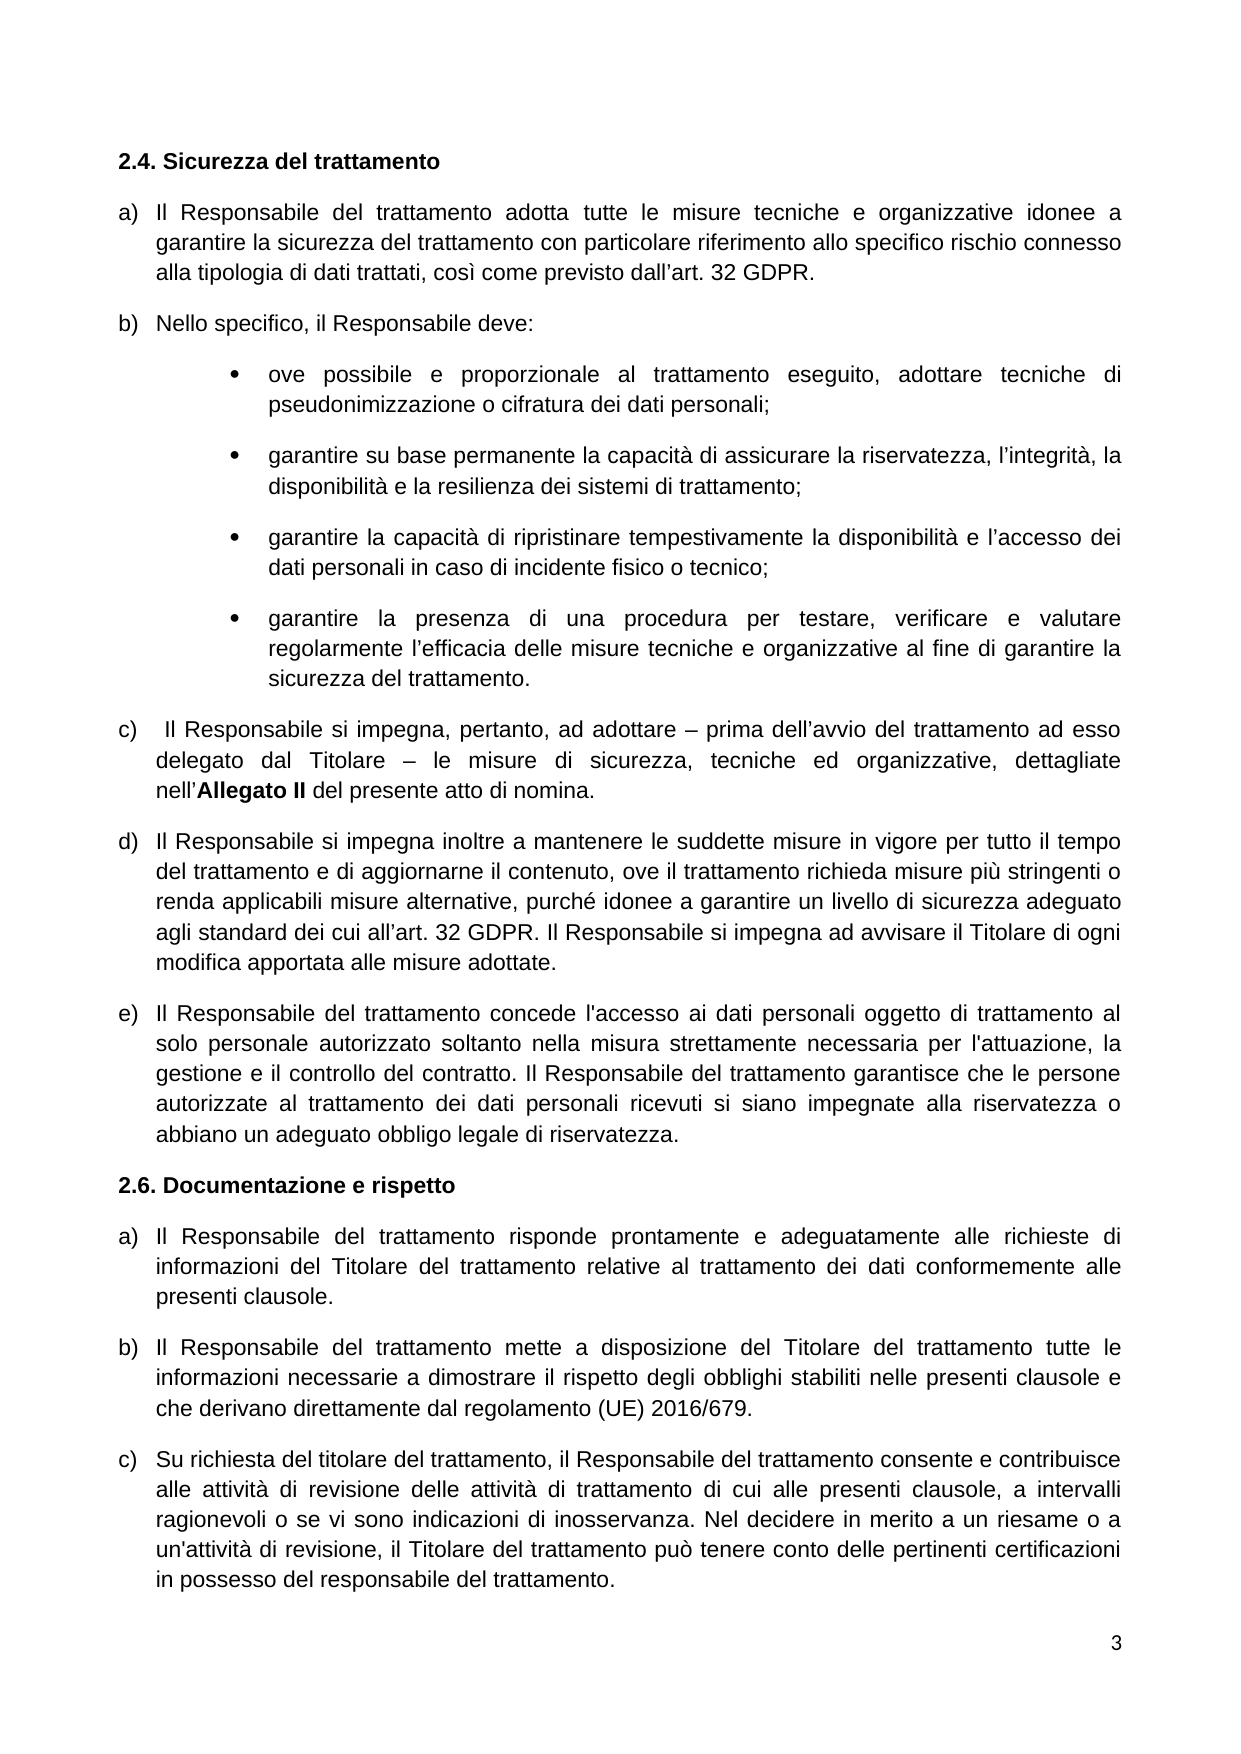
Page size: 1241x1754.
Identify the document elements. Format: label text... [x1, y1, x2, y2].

list ove possibile e proporzionale al trattamento eseguito, adottare tecniche di pseudonimizzazione o cifratura dei dati personali; [231, 361, 1122, 418]
text 2.6. Documentazione e rispetto [118, 1172, 1122, 1198]
list garantire su base permanente la capacità di assicurare la riservatezza, l’integrità, la disponibilità e la resilienza dei sistemi di trattamento; [231, 442, 1122, 499]
list Il Responsabile si impegna inoltre a mantenere le suddette misure in vigore per tutto il tempo del trattamento e di aggiornarne il contenuto, ove il trattamento richieda misure più stringenti o renda applicabili misure alternative, purché idonee a garantire un livello di sicurezza adeguato agli standard dei cui all’art. 32 GDPR. Il Responsabile si impegna ad avvisare il Titolare di ogni modifica apportata alle misure adottate. [118, 828, 1122, 975]
list Il Responsabile del trattamento risponde prontamente e adeguatamente alle richieste di informazioni del Titolare del trattamento relative al trattamento dei dati conformemente alle presenti clausole. [118, 1223, 1122, 1309]
list Nello specifico, il Responsabile deve: [118, 310, 1122, 336]
text 2.4. Sicurezza del trattamento [118, 148, 1122, 174]
list Il Responsabile del trattamento adotta tutte le misure tecniche e organizzative idonee a garantire la sicurezza del trattamento con particolare riferimento allo specifico rischio connesso alla tipologia di dati trattati, così come previsto dall’art. 32 GDPR. [118, 199, 1122, 285]
list garantire la presenza di una procedura per testare, verificare e valutare regolarmente l’efficacia delle misure tecniche e organizzative al fine di garantire la sicurezza del trattamento. [231, 605, 1122, 692]
list Su richiesta del titolare del trattamento, il Responsabile del trattamento consente e contribuisce alle attività di revisione delle attività di trattamento di cui alle presenti clausole, a intervalli ragionevoli o se vi sono indicazioni di inosservanza. Nel decidere in merito a un riesame o a un'attività di revisione, il Titolare del trattamento può tenere conto delle pertinenti certificazioni in possesso del responsabile del trattamento. [118, 1446, 1122, 1593]
list Il Responsabile si impegna, pertanto, ad adottare – prima dell’avvio del trattamento ad esso delegato dal Titolare – le misure di sicurezza, tecniche ed organizzative, dettagliate nell’Allegato II del presente atto di nomina. [118, 716, 1122, 803]
list garantire la capacità di ripristinare tempestivamente la disponibilità e l’accesso dei dati personali in caso di incidente fisico o tecnico; [231, 524, 1122, 580]
list Il Responsabile del trattamento concede l'accesso ai dati personali oggetto di trattamento al solo personale autorizzato soltanto nella misura strettamente necessaria per l'attuazione, la gestione e il controllo del contratto. Il Responsabile del trattamento garantisce che le persone autorizzate al trattamento dei dati personali ricevuti si siano impegnate alla riservatezza o abbiano un adeguato obbligo legale di riservatezza. [118, 1000, 1122, 1147]
list Il Responsabile del trattamento mette a disposizione del Titolare del trattamento tutte le informazioni necessarie a dimostrare il rispetto degli obblighi stabiliti nelle presenti clausole e che derivano direttamente dal regolamento (UE) 2016/679. [118, 1334, 1122, 1421]
